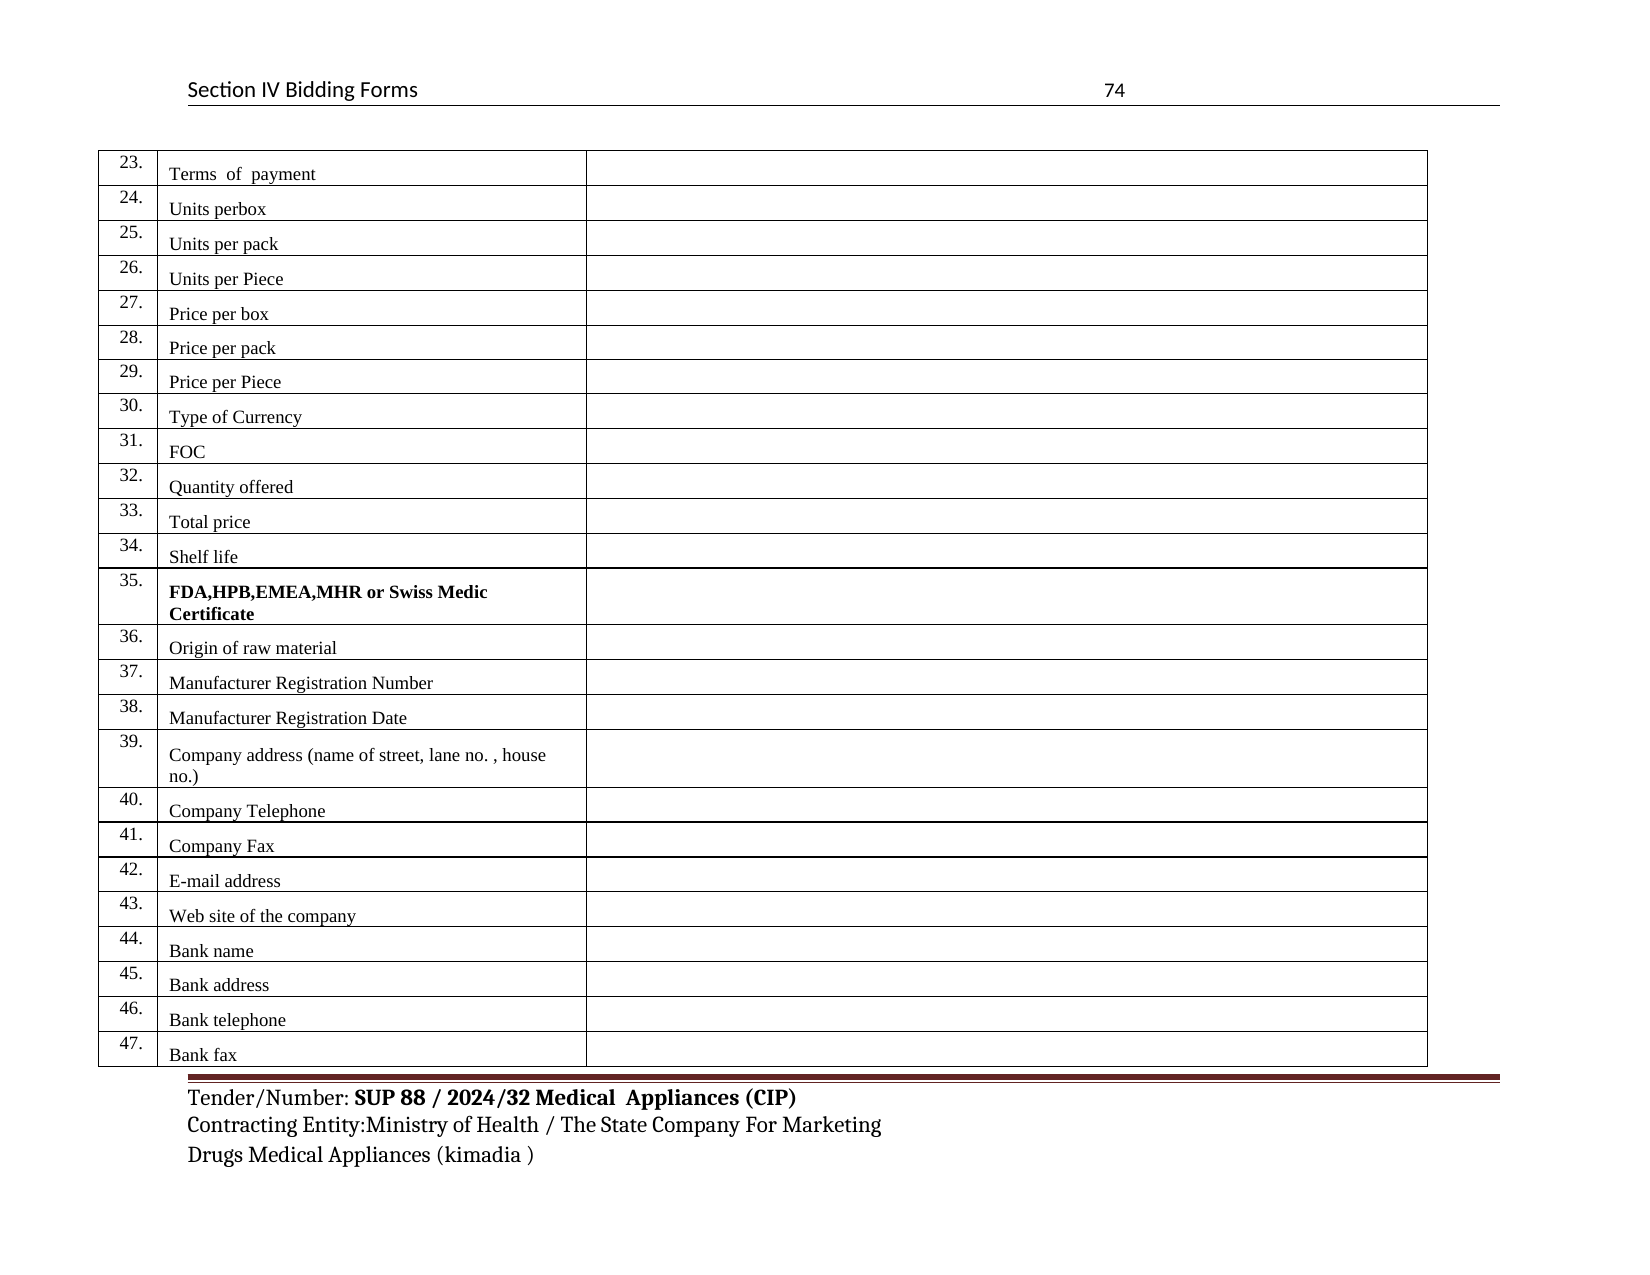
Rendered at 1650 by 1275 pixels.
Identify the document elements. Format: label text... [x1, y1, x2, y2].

table_cell [99, 151, 157, 185]
table_cell [587, 326, 1427, 359]
table_cell [99, 730, 157, 787]
table_cell [99, 534, 157, 567]
table_cell [587, 858, 1427, 891]
table_cell [587, 464, 1427, 498]
table_cell Type of Currency [158, 394, 586, 428]
table_cell Price per Piece [158, 360, 586, 393]
table_cell Terms of payment [158, 151, 586, 185]
table_cell Manufacturer Registration Date [158, 695, 586, 729]
table_cell [99, 962, 157, 996]
table_cell [587, 429, 1427, 463]
table_cell Manufacturer Registration Number [158, 660, 586, 694]
table_cell Company Fax [158, 823, 586, 856]
table_cell [587, 360, 1427, 393]
table_cell FOC [158, 429, 586, 463]
table_cell [99, 858, 157, 891]
table_cell [587, 695, 1427, 729]
table_cell [587, 823, 1427, 856]
table_cell [587, 892, 1427, 926]
table_cell [99, 892, 157, 926]
table_cell [587, 499, 1427, 533]
table_cell [99, 186, 157, 220]
table_cell [587, 625, 1427, 659]
table_cell [99, 394, 157, 428]
table_cell [99, 823, 157, 856]
table_cell Company address (name of street, lane no. , house no.) [158, 730, 586, 787]
table_cell [99, 256, 157, 289]
table_cell Units perbox [158, 186, 586, 220]
table_cell Web site of the company [158, 892, 586, 926]
table_cell Price per pack [158, 326, 586, 359]
table_cell [99, 625, 157, 659]
table_cell [99, 360, 157, 393]
table_cell [99, 695, 157, 729]
table_cell Bank fax [158, 1032, 586, 1066]
table_cell Bank address [158, 962, 586, 996]
table_cell [587, 927, 1427, 961]
table_cell [587, 186, 1427, 220]
table_cell Quantity offered [158, 464, 586, 498]
table_cell Origin of raw material [158, 625, 586, 659]
table_cell [99, 221, 157, 255]
table_cell Total price [158, 499, 586, 533]
table_cell [587, 1032, 1427, 1066]
table_cell E-mail address [158, 858, 586, 891]
table_cell [99, 326, 157, 359]
table_cell [99, 499, 157, 533]
table_cell [587, 997, 1427, 1031]
table_cell [587, 394, 1427, 428]
table_cell FDA,HPB,EMEA,MHR or Swiss Medic Certificate [158, 569, 586, 624]
table_cell [587, 256, 1427, 289]
table_cell [587, 962, 1427, 996]
table_cell Company Telephone [158, 788, 586, 821]
table_cell [587, 569, 1427, 624]
table_cell Price per box [158, 291, 586, 324]
table_cell [99, 927, 157, 961]
table_cell [99, 1032, 157, 1066]
table_cell Shelf life [158, 534, 586, 567]
table_cell [99, 464, 157, 498]
table_cell [587, 291, 1427, 324]
table_cell Bank name [158, 927, 586, 961]
table_cell [587, 221, 1427, 255]
table_cell [587, 660, 1427, 694]
table_cell [99, 660, 157, 694]
table_cell [587, 151, 1427, 185]
table_cell Units per Piece [158, 256, 586, 289]
table_cell Bank telephone [158, 997, 586, 1031]
table_cell [99, 997, 157, 1031]
table_cell [587, 730, 1427, 787]
table_cell [99, 291, 157, 324]
table_cell [587, 788, 1427, 821]
table_cell [99, 788, 157, 821]
table_cell [99, 569, 157, 624]
table_cell Units per pack [158, 221, 586, 255]
table_cell [99, 429, 157, 463]
table_cell [587, 534, 1427, 567]
